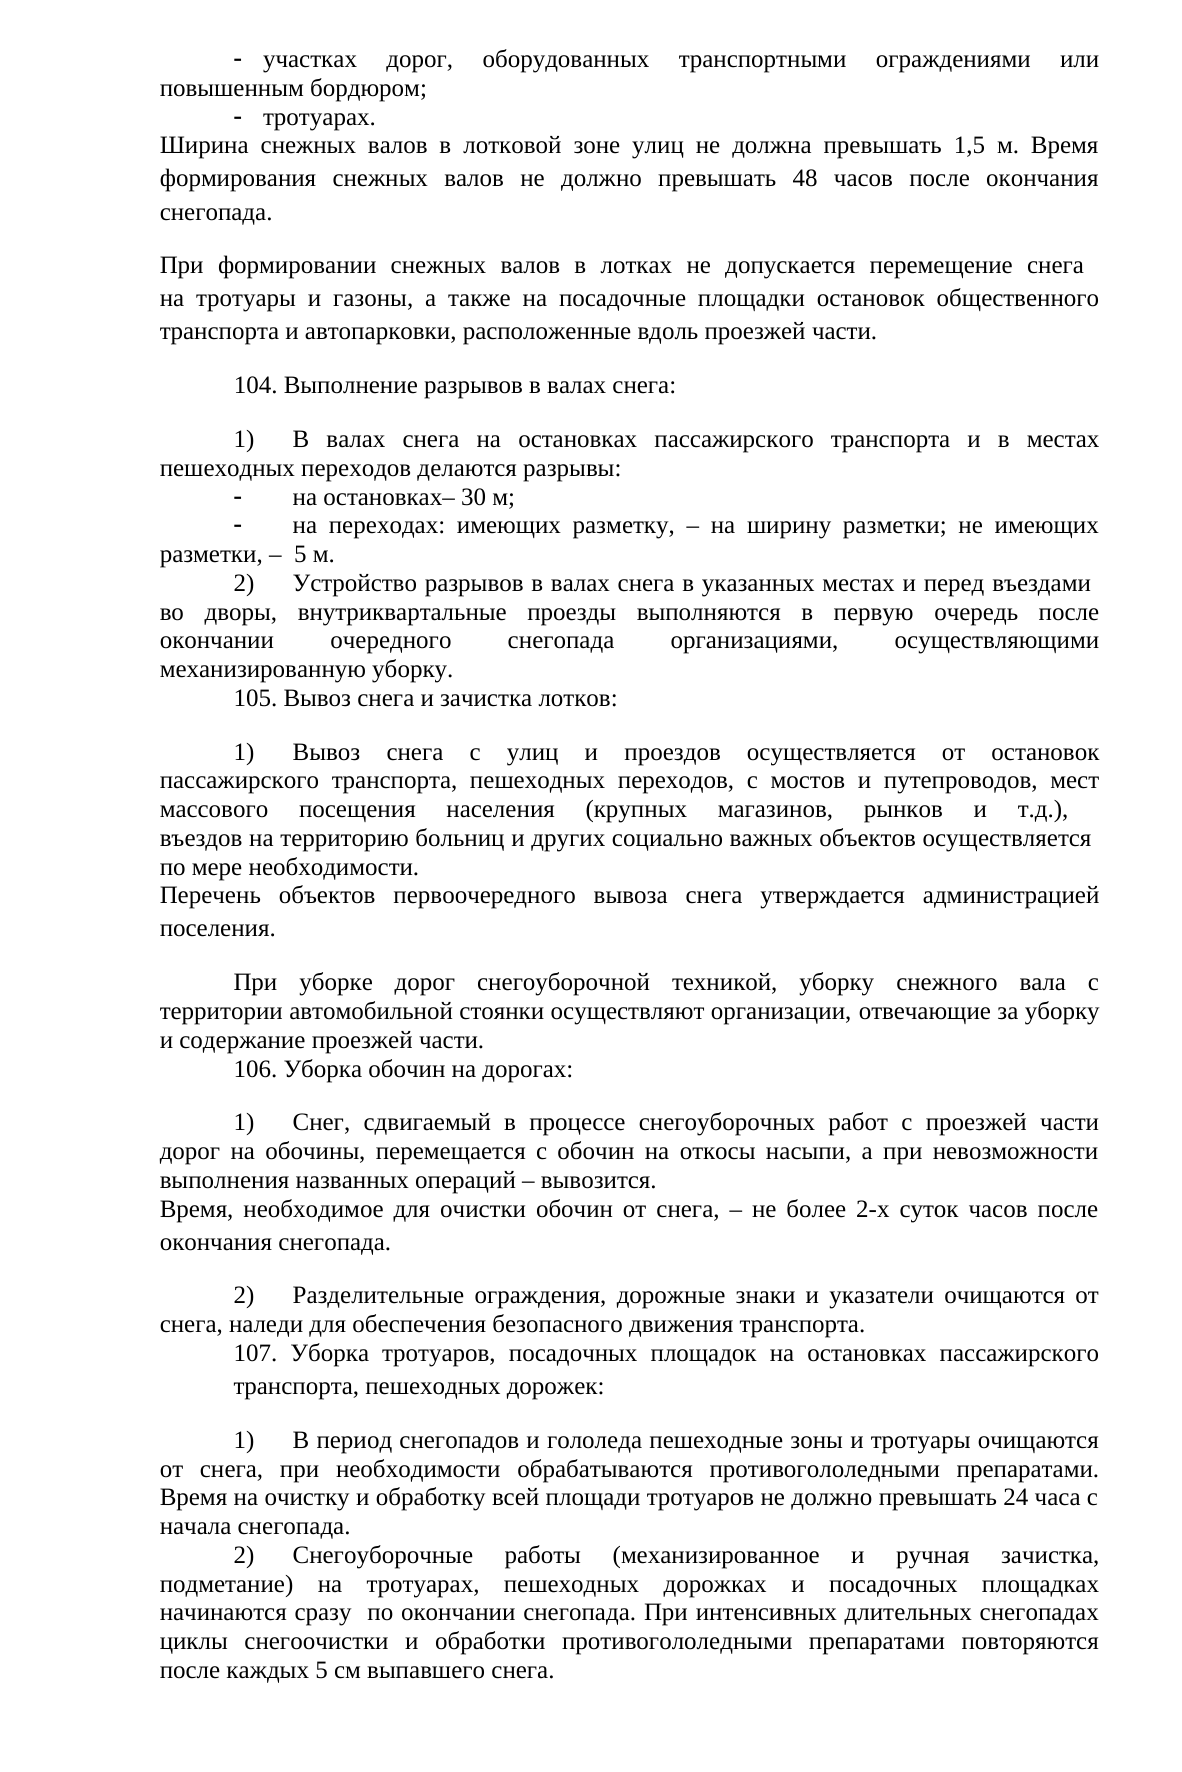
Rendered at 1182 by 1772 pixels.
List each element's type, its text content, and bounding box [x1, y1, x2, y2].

list При уборке дорог снегоуборочной техникой, уборку снежного вала с территории автомобильной стоянки осуществляют организации, отвечающие за уборку и содержание проезжей части. [159, 967, 1100, 1054]
list на переходах: имеющих разметку, – на ширину разметки; не имеющих разметки, – . [159, 510, 1100, 568]
text 104. Выполнение разрывов в валах снега: [233, 370, 1100, 399]
list тротуарах. [159, 102, 1100, 131]
list на остановках– 30 м; [159, 482, 1100, 510]
text 106. Уборка обочин на дорогах: [233, 1054, 1100, 1082]
list Вывоз снега с улиц и проездов осуществляется от остановок пассажирского транспорта, пешеходных переходов, с мостов и путепроводов, мест массового посещения населения (крупных магазинов, рынков и т.д.), въездов на территорию больниц и других социально важных объектов осуществляется по мере необходимости. [159, 737, 1100, 881]
list участках дорог, оборудованных транспортными ограждениями или повышенным бордюром; [159, 44, 1100, 102]
list Снег, сдвигаемый в процессе снегоуборочных работ с проезжей части дорог на обочины, перемещается с обочин на откосы насыпи, а при невозможности выполнения названных операций – вывозится. [159, 1107, 1100, 1194]
list Снегоуборочные работы (механизированное и ручная зачистка, подметание) на тротуарах, пешеходных дорожках и посадочных площадках начинаются сразу по окончании снегопада. При интенсивных длительных снегопадах циклы снегоочистки и обработки противогололедными препаратами повторяются после каждых выпавшего снега. [159, 1540, 1100, 1684]
list Разделительные ограждения, дорожные знаки и указатели очищаются от снега, наледи для обеспечения безопасного движения транспорта. [159, 1281, 1100, 1338]
text 107. Уборка тротуаров, посадочных площадок на остановках пассажирского транспорта, пешеходных дорожек: [233, 1338, 1100, 1400]
text 105. Вывоз снега и зачистка лотков: [233, 683, 1100, 712]
text Перечень объектов первоочередного вывоза снега утверждается администрацией поселения. [159, 881, 1100, 942]
text При формировании снежных валов в лотках не допускается перемещение снега на тротуары и газоны, а также на посадочные площадки остановок общественного транспорта и автопарковки, расположенные вдоль проезжей части. [159, 250, 1100, 345]
list В период снегопадов и гололеда пешеходные зоны и тротуары очищаются от снега, при необходимости обрабатываются противогололедными препаратами. Время на очистку и обработку всей площади тротуаров не должно превышать 24 часа с начала снегопада. [159, 1425, 1100, 1540]
text Ширина снежных валов в лотковой зоне улиц не должна превышать 1,5 м. Время формирования снежных валов не должно превышать 48 часов после окончания снегопада. [159, 131, 1100, 225]
list Устройство разрывов в валах снега в указанных местах и перед въездами во дворы, внутриквартальные проезды выполняются в первую очередь после окончании очередного снегопада организациями, осуществляющими механизированную уборку. [159, 568, 1100, 683]
list В валах снега на остановках пассажирского транспорта и в местах пешеходных переходов делаются разрывы: [159, 424, 1100, 482]
text Время, необходимое для очистки обочин от снега, – не более 2-х суток часов после окончания снегопада. [159, 1194, 1100, 1256]
